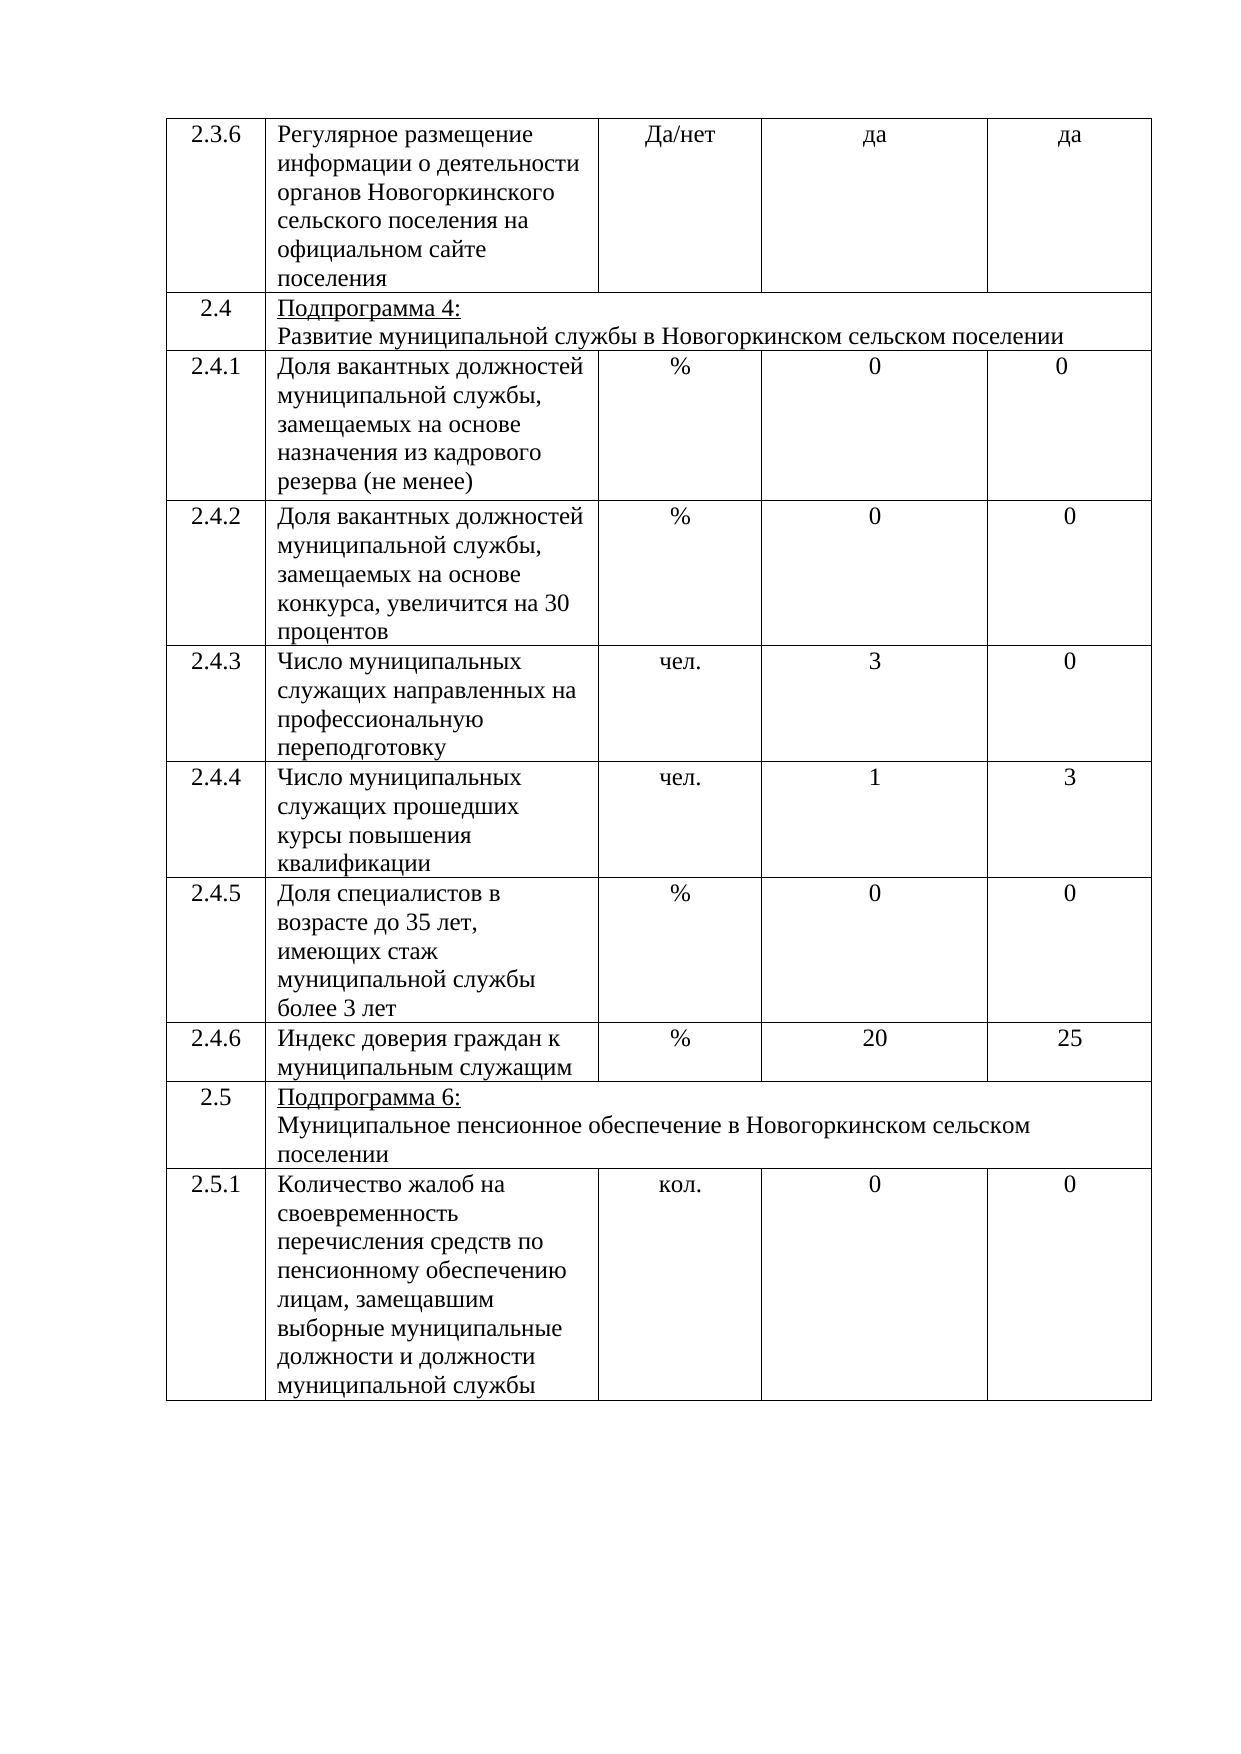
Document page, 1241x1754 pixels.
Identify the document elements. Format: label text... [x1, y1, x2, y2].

table_cell да [762, 119, 987, 292]
table_cell 1 [762, 762, 987, 877]
table_cell Регулярное размещение информации о деятельности органов Новогоркинского сельского поселения на официальном сайте поселения [266, 119, 598, 292]
table_cell 20 [762, 1023, 987, 1081]
table_cell Количество жалоб на своевременность перечисления средств по пенсионному обеспечению лицам, замещавшим выборные муниципальные должности и должности муниципальной службы [266, 1169, 598, 1400]
table_cell % [599, 501, 761, 645]
table_cell 2.4.6 [167, 1023, 265, 1081]
table_cell 2.5 [167, 1082, 265, 1168]
table_cell 0 [762, 878, 987, 1022]
table_cell 0 [762, 501, 987, 645]
table_cell 2.5.1 [167, 1169, 265, 1400]
table_cell 0 [988, 351, 1151, 500]
table_cell Подпрограмма 6: Муниципальное пенсионное обеспечение в Новогоркинском сельском поселении [266, 1082, 1151, 1168]
table_cell 0 [988, 878, 1151, 1022]
table_cell 2.4 [167, 293, 265, 350]
table_cell 0 [988, 1169, 1151, 1400]
table_cell да [988, 119, 1151, 292]
table_cell 0 [988, 646, 1151, 761]
table_cell 2.4.4 [167, 762, 265, 877]
table_cell Да/нет [599, 119, 761, 292]
table_cell Подпрограмма 4: Развитие муниципальной службы в Новогоркинском сельском поселении [266, 293, 1151, 350]
table_cell 3 [762, 646, 987, 761]
table_cell 2.4.2 [167, 501, 265, 645]
table_cell Доля вакантных должностей муниципальной службы, замещаемых на основе назначения из кадрового резерва (не менее) [266, 351, 598, 500]
table_cell Число муниципальных служащих направленных на профессиональную переподготовку [266, 646, 598, 761]
table_cell 2.4.5 [167, 878, 265, 1022]
table_cell чел. [599, 646, 761, 761]
table_cell Индекс доверия граждан к муниципальным служащим [266, 1023, 598, 1081]
table_cell 25 [988, 1023, 1151, 1081]
table_cell Доля специалистов в возрасте до 35 лет, имеющих стаж муниципальной службы более 3 лет [266, 878, 598, 1022]
table_cell чел. [599, 762, 761, 877]
table_cell % [599, 351, 761, 500]
table_cell Число муниципальных служащих прошедших курсы повышения квалификации [266, 762, 598, 877]
table_cell % [599, 1023, 761, 1081]
table_cell Доля вакантных должностей муниципальной службы, замещаемых на основе конкурса, увеличится на 30 процентов [266, 501, 598, 645]
table_cell кол. [599, 1169, 761, 1400]
table_cell 2.4.3 [167, 646, 265, 761]
table_cell 0 [988, 501, 1151, 645]
table_cell 3 [988, 762, 1151, 877]
table_cell 0 [762, 1169, 987, 1400]
table_cell 2.4.1 [167, 351, 265, 500]
table_cell 2.3.6 [167, 119, 265, 292]
table_cell 0 [762, 351, 987, 500]
table_cell % [599, 878, 761, 1022]
